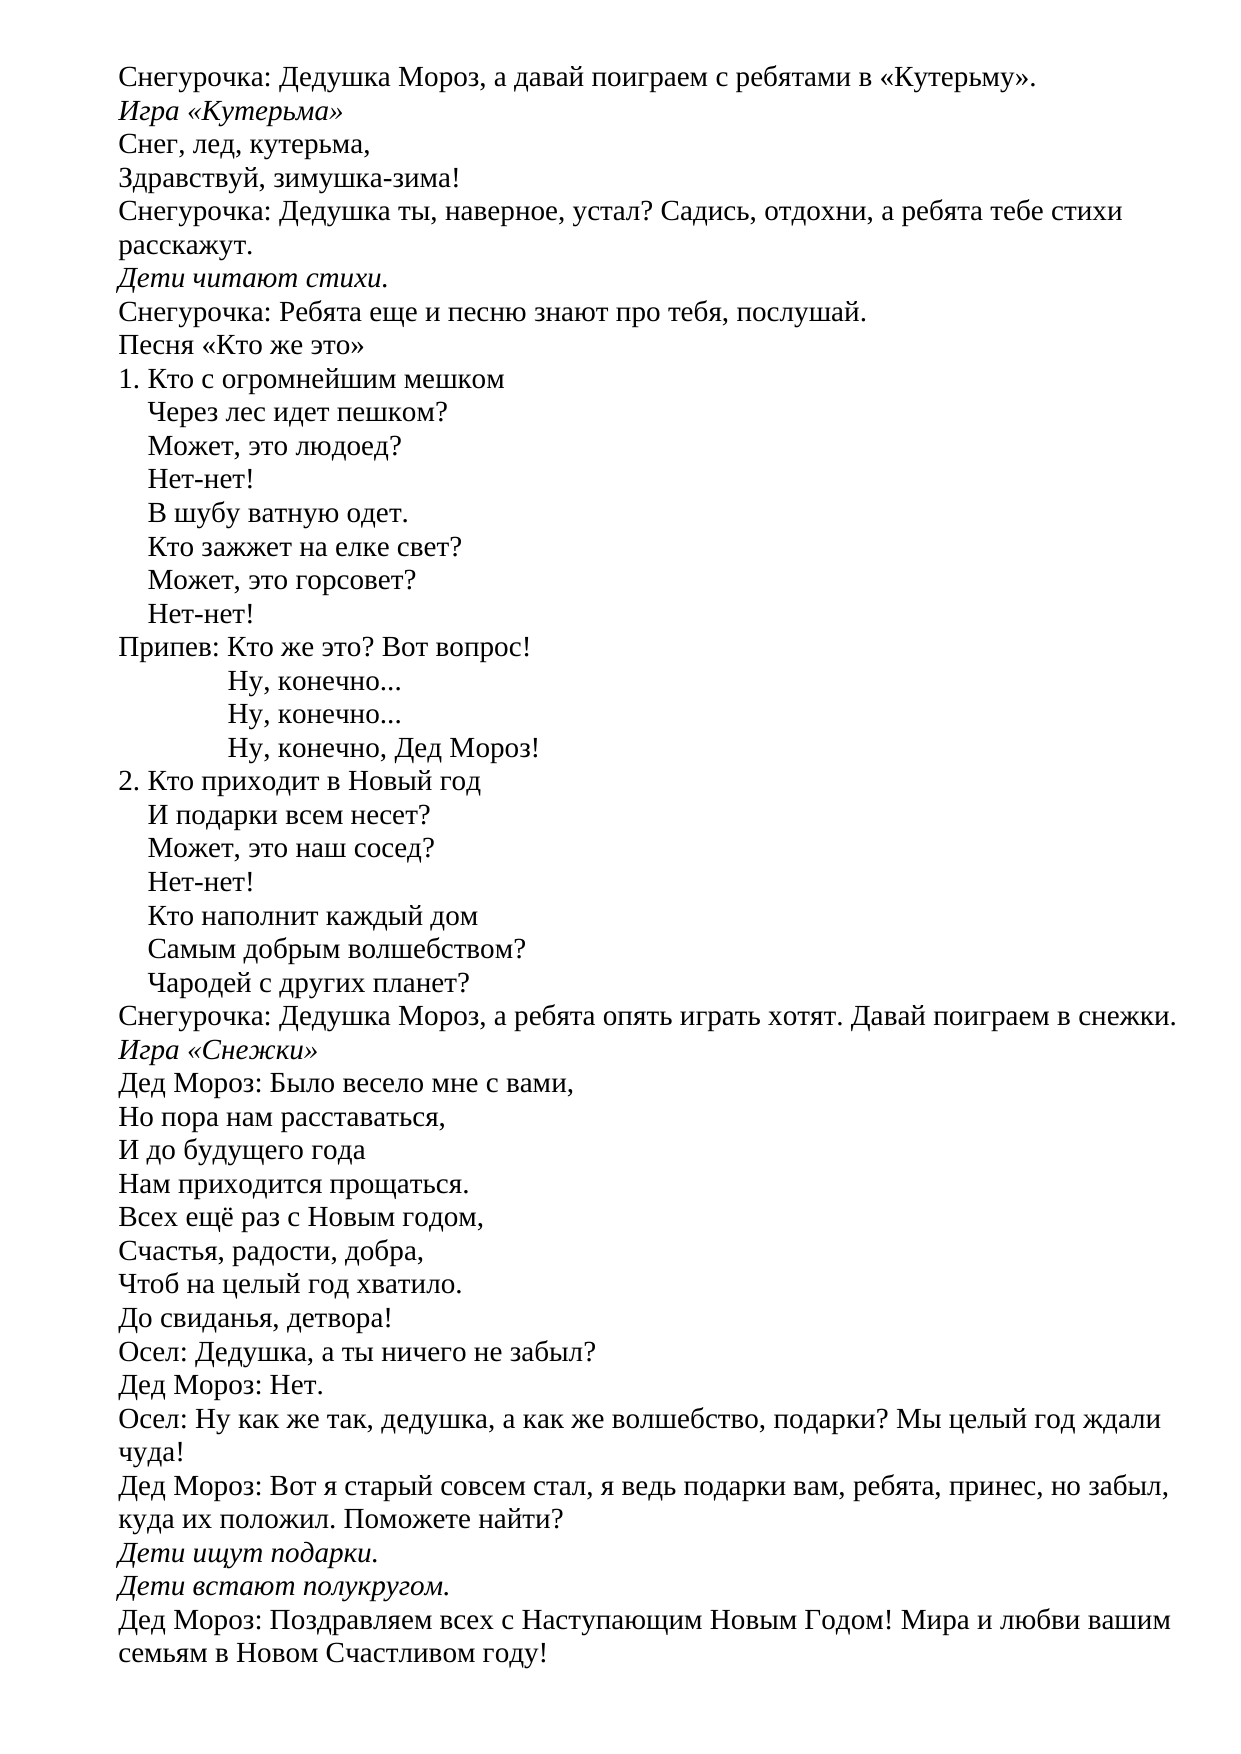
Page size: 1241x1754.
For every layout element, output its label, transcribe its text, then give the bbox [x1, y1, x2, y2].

text Чтоб на целый год хватило. [118, 1267, 1181, 1300]
text Счастья, радости, добра, [118, 1233, 1181, 1267]
text Чародей с других планет? [118, 965, 1181, 998]
text Но пора нам расставаться, [118, 1099, 1181, 1132]
text Ну, конечно... [118, 696, 1181, 730]
text Снегурочка: Ребята еще и песню знают про тебя, послушай. [118, 294, 1181, 327]
text Может, это горсовет? [118, 562, 1181, 596]
text Снег, лед, кутерьма, [118, 126, 1181, 160]
text Осел: Ну как же так, дедушка, а как же волшебство, подарки? Мы целый год ждали чуда! [118, 1401, 1181, 1468]
text 2. Кто приходит в Новый год [118, 763, 1181, 797]
text Осел: Дедушка, а ты ничего не забыл? [118, 1334, 1181, 1367]
text И подарки всем несет? [118, 797, 1181, 831]
text 1. Кто с огромнейшим мешком [118, 361, 1181, 394]
text Дед Мороз: Было весело мне с вами, [118, 1065, 1181, 1099]
text До свиданья, детвора! [118, 1300, 1181, 1334]
text Дед Мороз: Поздравляем всех с Наступающим Новым Годом! Мира и любви вашим семьям в Новом Счастливом году! [118, 1602, 1181, 1669]
text Может, это людоед? [118, 428, 1181, 462]
text Нам приходится прощаться. [118, 1166, 1181, 1199]
text Песня «Кто же это» [118, 327, 1181, 361]
text В шубу ватную одет. [118, 495, 1181, 529]
text Ну, конечно... [118, 663, 1181, 696]
text Дети встают полукругом. [118, 1568, 1181, 1602]
text Здравствуй, зимушка-зима! [118, 160, 1181, 193]
text Снегурочка: Дедушка ты, наверное, устал? Садись, отдохни, а ребята тебе стихи расскажут. [118, 193, 1181, 260]
text Нет-нет! [118, 864, 1181, 898]
text Через лес идет пешком? [118, 394, 1181, 428]
text Ну, конечно, Дед Мороз! [118, 730, 1181, 763]
text Кто зажжет на елке свет? [118, 529, 1181, 562]
text Снегурочка: Дедушка Мороз, а ребята опять играть хотят. Давай поиграем в снежки. [118, 998, 1181, 1032]
text Дети ищут подарки. [118, 1535, 1181, 1568]
text И до будущего года [118, 1132, 1181, 1166]
text Игра «Снежки» [118, 1032, 1181, 1065]
text Дед Мороз: Вот я старый совсем стал, я ведь подарки вам, ребята, принес, но забыл, куда их положил. Поможете найти? [118, 1468, 1181, 1535]
text Кто наполнит каждый дом [118, 898, 1181, 931]
text Снегурочка: Дедушка Мороз, а давай поиграем с ребятами в «Кутерьму». [118, 59, 1181, 93]
text Припев: Кто же это? Вот вопрос! [118, 629, 1181, 663]
text Всех ещё раз с Новым годом, [118, 1199, 1181, 1233]
text Игра «Кутерьма» [118, 93, 1181, 126]
text Дед Мороз: Нет. [118, 1367, 1181, 1401]
text Самым добрым волшебством? [118, 931, 1181, 965]
text Может, это наш сосед? [118, 831, 1181, 864]
text Нет-нет! [118, 596, 1181, 629]
text Дети читают стихи. [118, 260, 1181, 294]
text Нет-нет! [118, 462, 1181, 495]
